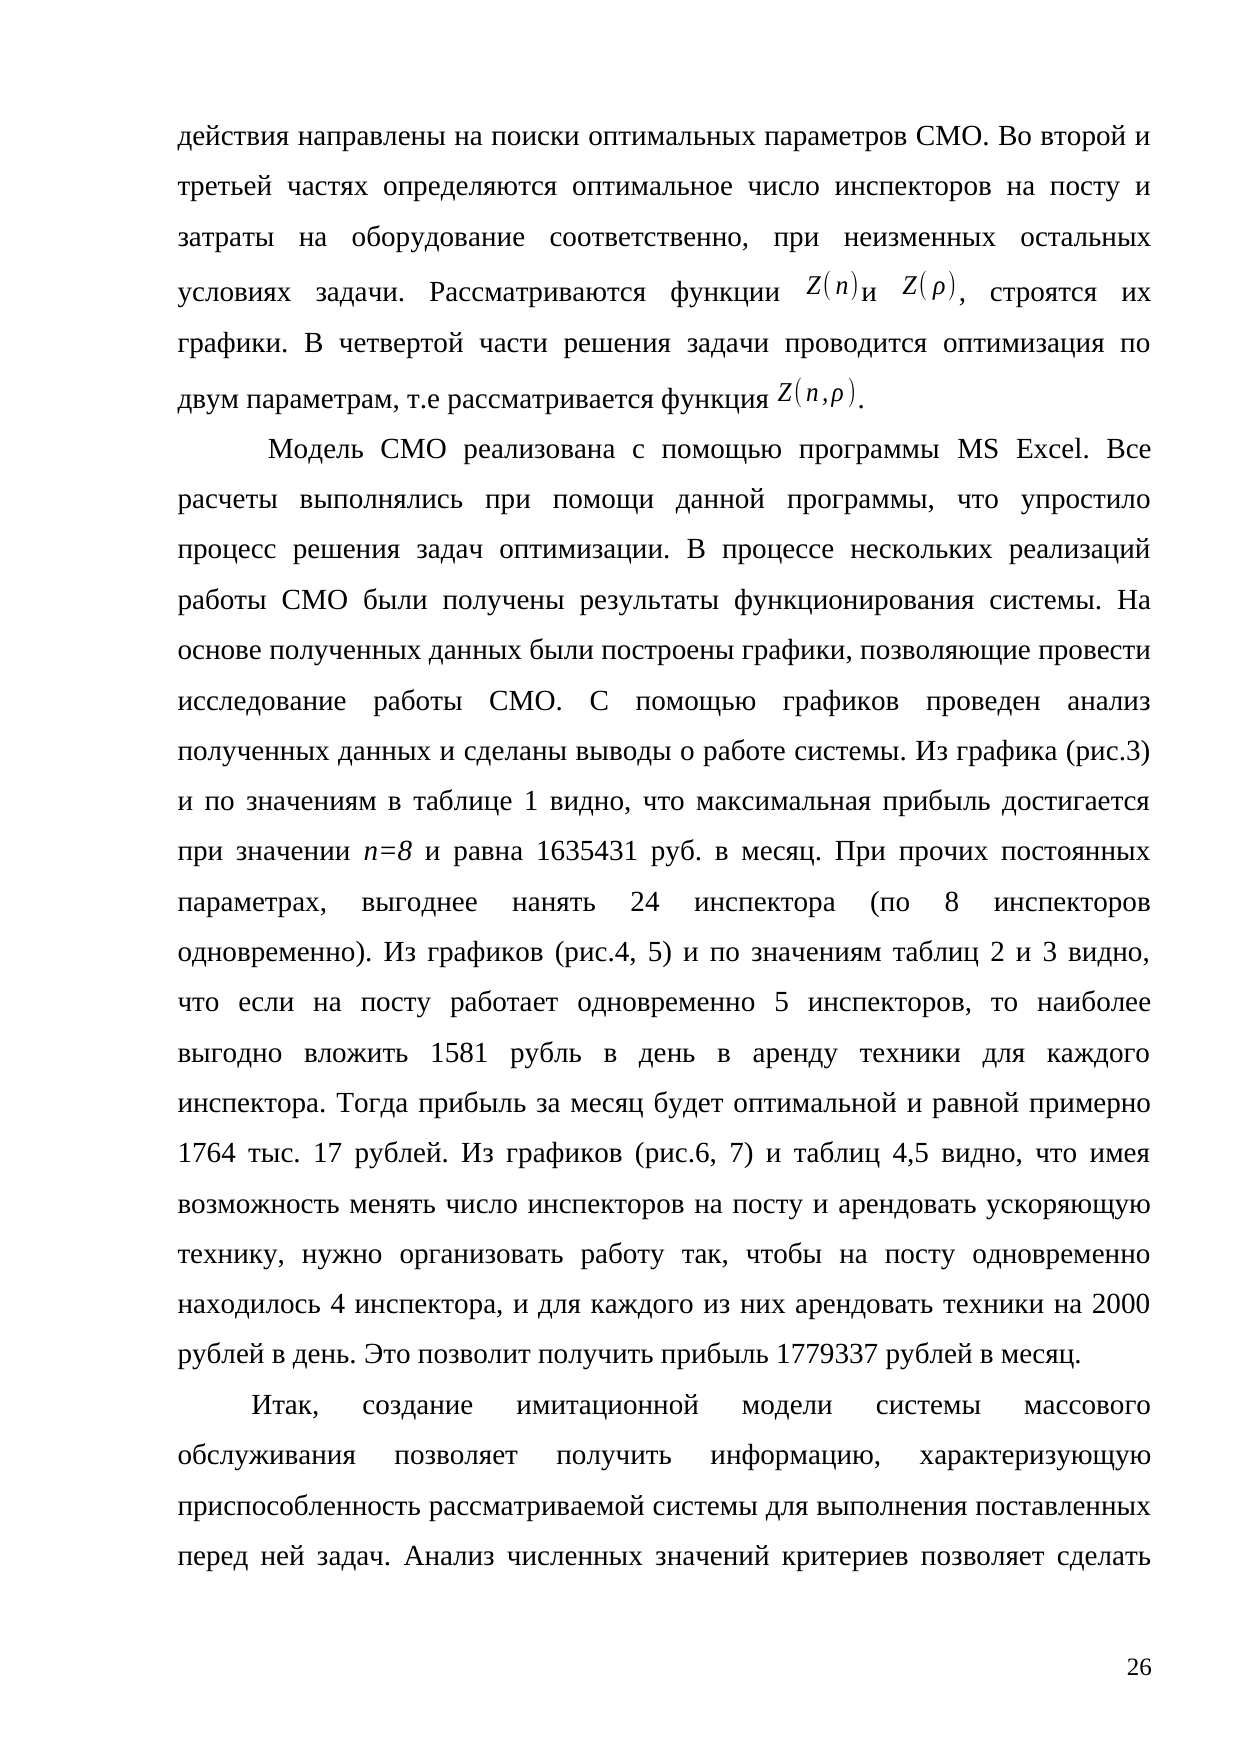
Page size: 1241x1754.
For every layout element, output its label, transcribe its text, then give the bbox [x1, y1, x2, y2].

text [177, 1387, 1152, 1571]
text Модель СМО реализована с помощью программы MS Excel. Все расчеты выполнялись при помощи данной программы, что упростило процесс решения задач оптимизации. В процессе нескольких реализаций работы СМО были получены результаты функционирования системы. На основе полученных данных были построены графики, позволяющие провести исследование работы СМО. С помощью графиков проведен анализ полученных данных и сделаны выводы о работе системы. Из графика (рис.3) и по значениям в таблице 1 видно, что максимальная прибыль достигается при значении n=8 и равна 1635431 руб. в месяц. При прочих постоянных параметрах, выгоднее нанять 24 инспектора (по 8 инспекторов одновременно). Из графиков (рис.4, 5) и по значениям таблиц 2 и 3 видно, что если на посту работает одновременно 5 инспекторов, то наиболее выгодно вложить 1581 рубль в день в аренду техники для каждого инспектора. Тогда прибыль за месяц будет оптимальной и равной примерно 1764 тыс. 17 рублей. Из графиков (рис.6, 7) и таблиц 4,5 видно, что имея возможность менять число инспекторов на посту и арендовать ускоряющую технику, нужно организовать работу так, чтобы на посту одновременно находилось 4 инспектора, и для каждого из них арендовать техники на 2000 рублей в день. Это позволит получить прибыль 1779337 рублей в месяц. [177, 431, 1152, 1370]
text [177, 118, 1152, 414]
